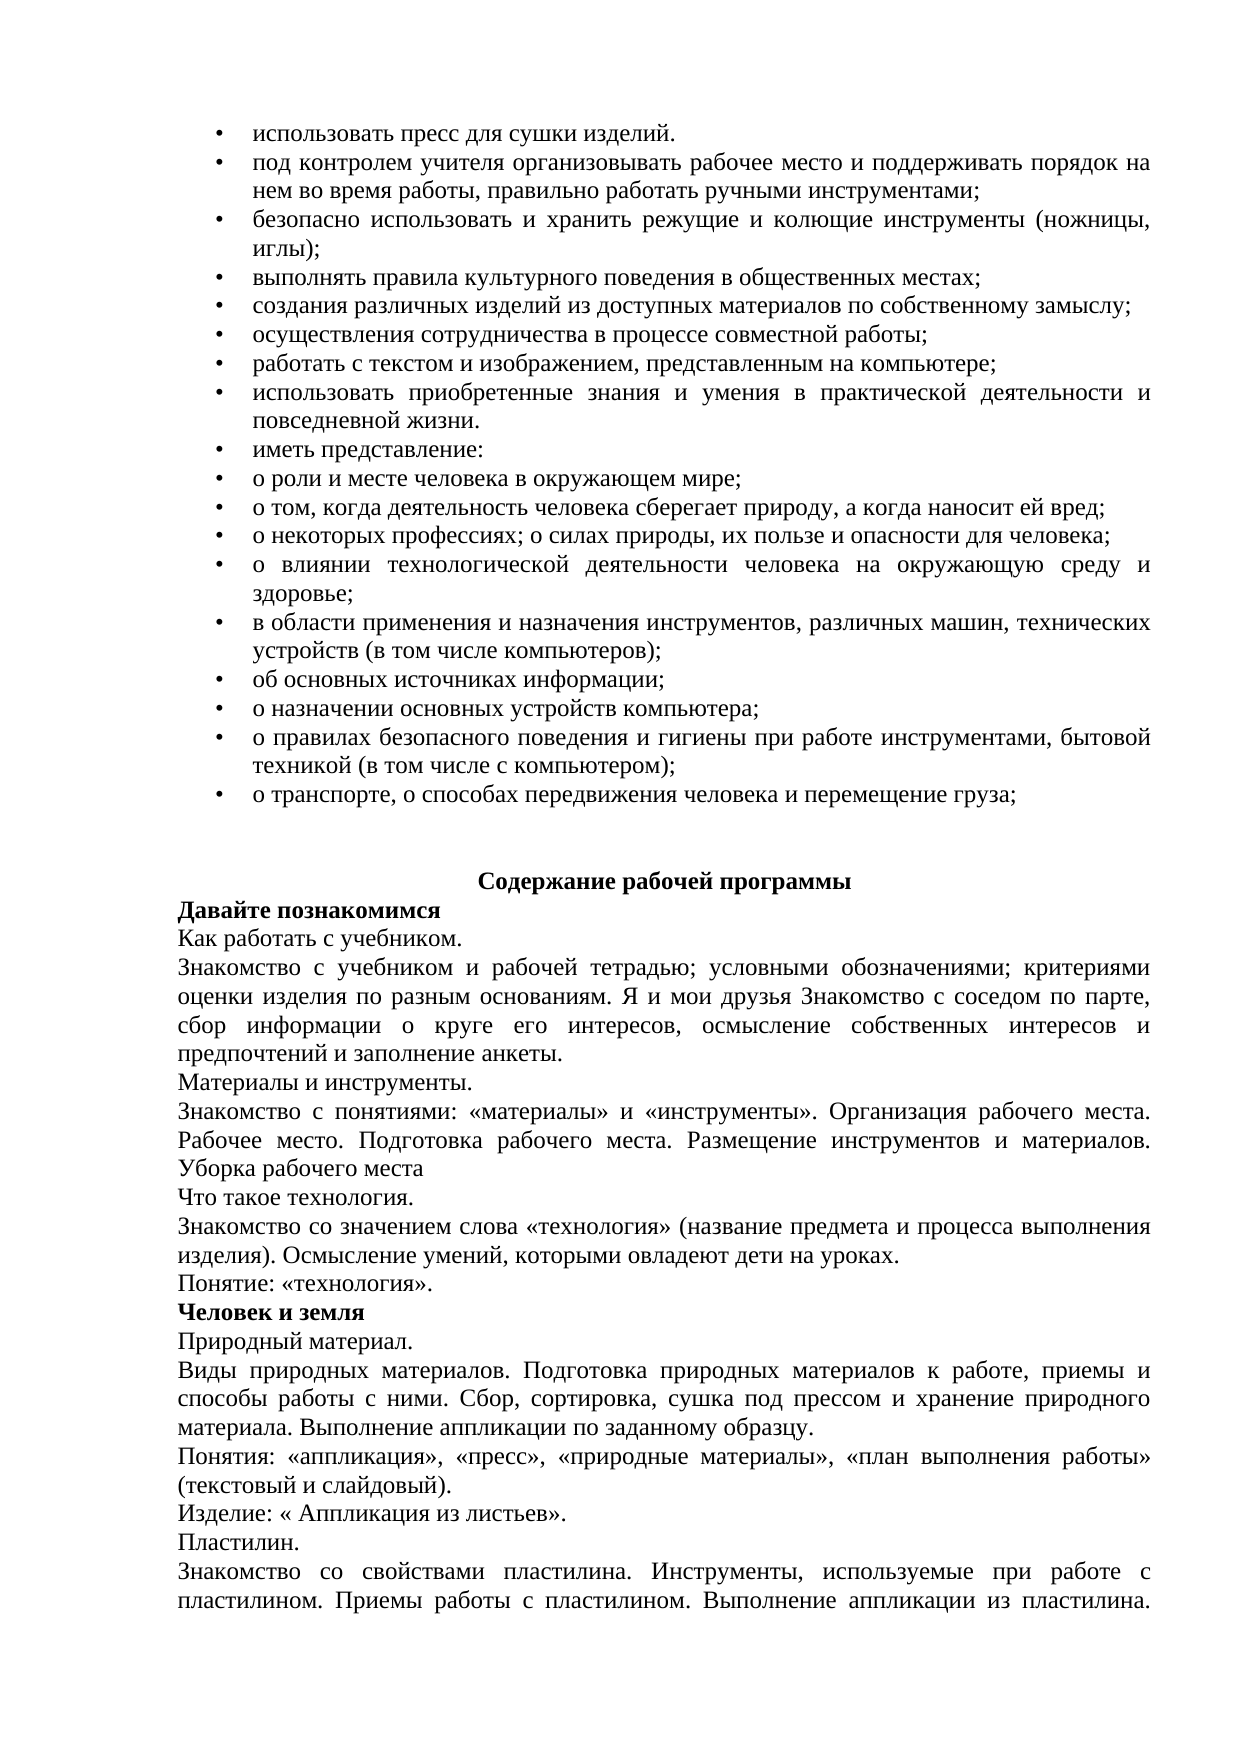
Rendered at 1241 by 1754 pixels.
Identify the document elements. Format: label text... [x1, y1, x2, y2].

text Понятия: «аппликация», «пресс», «природные материалы», «план выполнения работы» (текстовый и слайдовый). [177, 1441, 1152, 1498]
text Изделие: « Аппликация из листьев». [177, 1498, 1152, 1527]
list работать с текстом и изображением, представленным на компьютере; [215, 348, 1152, 377]
list о влиянии технологической деятельности человека на окружающую среду и здоровье; [215, 549, 1152, 607]
text Давайте познакомимся [177, 895, 1152, 923]
text Знакомство с понятиями: «материалы» и «инструменты». Организация рабочего места. Рабочее место. Подготовка рабочего места. Размещение инструментов и материалов. Уборка рабочего места [177, 1096, 1152, 1182]
text Человек и земля [177, 1297, 1152, 1326]
list создания различных изделий из доступных материалов по собственному замыслу; [215, 291, 1152, 319]
list о роли и месте человека в окружающем мире; [215, 463, 1152, 492]
text Содержание рабочей программы [177, 866, 1152, 895]
list использовать пресс для сушки изделий. [215, 118, 1152, 147]
text Что такое технология. [177, 1182, 1152, 1211]
text Знакомство с учебником и рабочей тетрадью; условными обозначениями; критериями оценки изделия по разным основаниям. Я и мои друзья Знакомство с соседом по парте, сбор информации о круге его интересов, осмысление собственных интересов и предпочтений и заполнение анкеты. [177, 952, 1152, 1067]
list осуществления сотрудничества в процессе совместной работы; [215, 319, 1152, 348]
list о том, когда деятельность человека сберегает природу, а когда наносит ей вред; [215, 492, 1152, 521]
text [177, 1556, 1152, 1613]
text Природный материал. [177, 1326, 1152, 1355]
list иметь представление: [215, 434, 1152, 463]
text Знакомство со значением слова «технология» (название предмета и процесса выполнения изделия). Осмысление умений, которыми овладеют дети на уроках. [177, 1211, 1152, 1268]
text Пластилин. [177, 1527, 1152, 1556]
list использовать приобретенные знания и умения в практической деятельности и повседневной жизни. [215, 377, 1152, 434]
list под контролем учителя организовывать рабочее место и поддерживать порядок на нем во время работы, правильно работать ручными инструментами; [215, 147, 1152, 204]
list в области применения и назначения инструментов, различных машин, технических устройств (в том числе компьютеров); [215, 607, 1152, 664]
list о транспорте, о способах передвижения человека и перемещение груза; [215, 779, 1152, 808]
list о некоторых профессиях; о силах природы, их пользе и опасности для человека; [215, 521, 1152, 549]
text Как работать с учебником. [177, 923, 1152, 952]
list безопасно использовать и хранить режущие и колющие инструменты (ножницы, иглы); [215, 204, 1152, 262]
text Понятие: «технология». [177, 1268, 1152, 1297]
list о назначении основных устройств компьютера; [215, 693, 1152, 722]
text Материалы и инструменты. [177, 1067, 1152, 1096]
list об основных источниках информации; [215, 664, 1152, 693]
text Виды природных материалов. Подготовка природных материалов к работе, приемы и способы работы с ними. Сбор, сортировка, сушка под прессом и хранение природного материала. Выполнение аппликации по заданному образцу. [177, 1355, 1152, 1441]
list выполнять правила культурного поведения в общественных местах; [215, 262, 1152, 291]
list о правилах безопасного поведения и гигиены при работе инструментами, бытовой техникой (в том числе с компьютером); [215, 722, 1152, 779]
